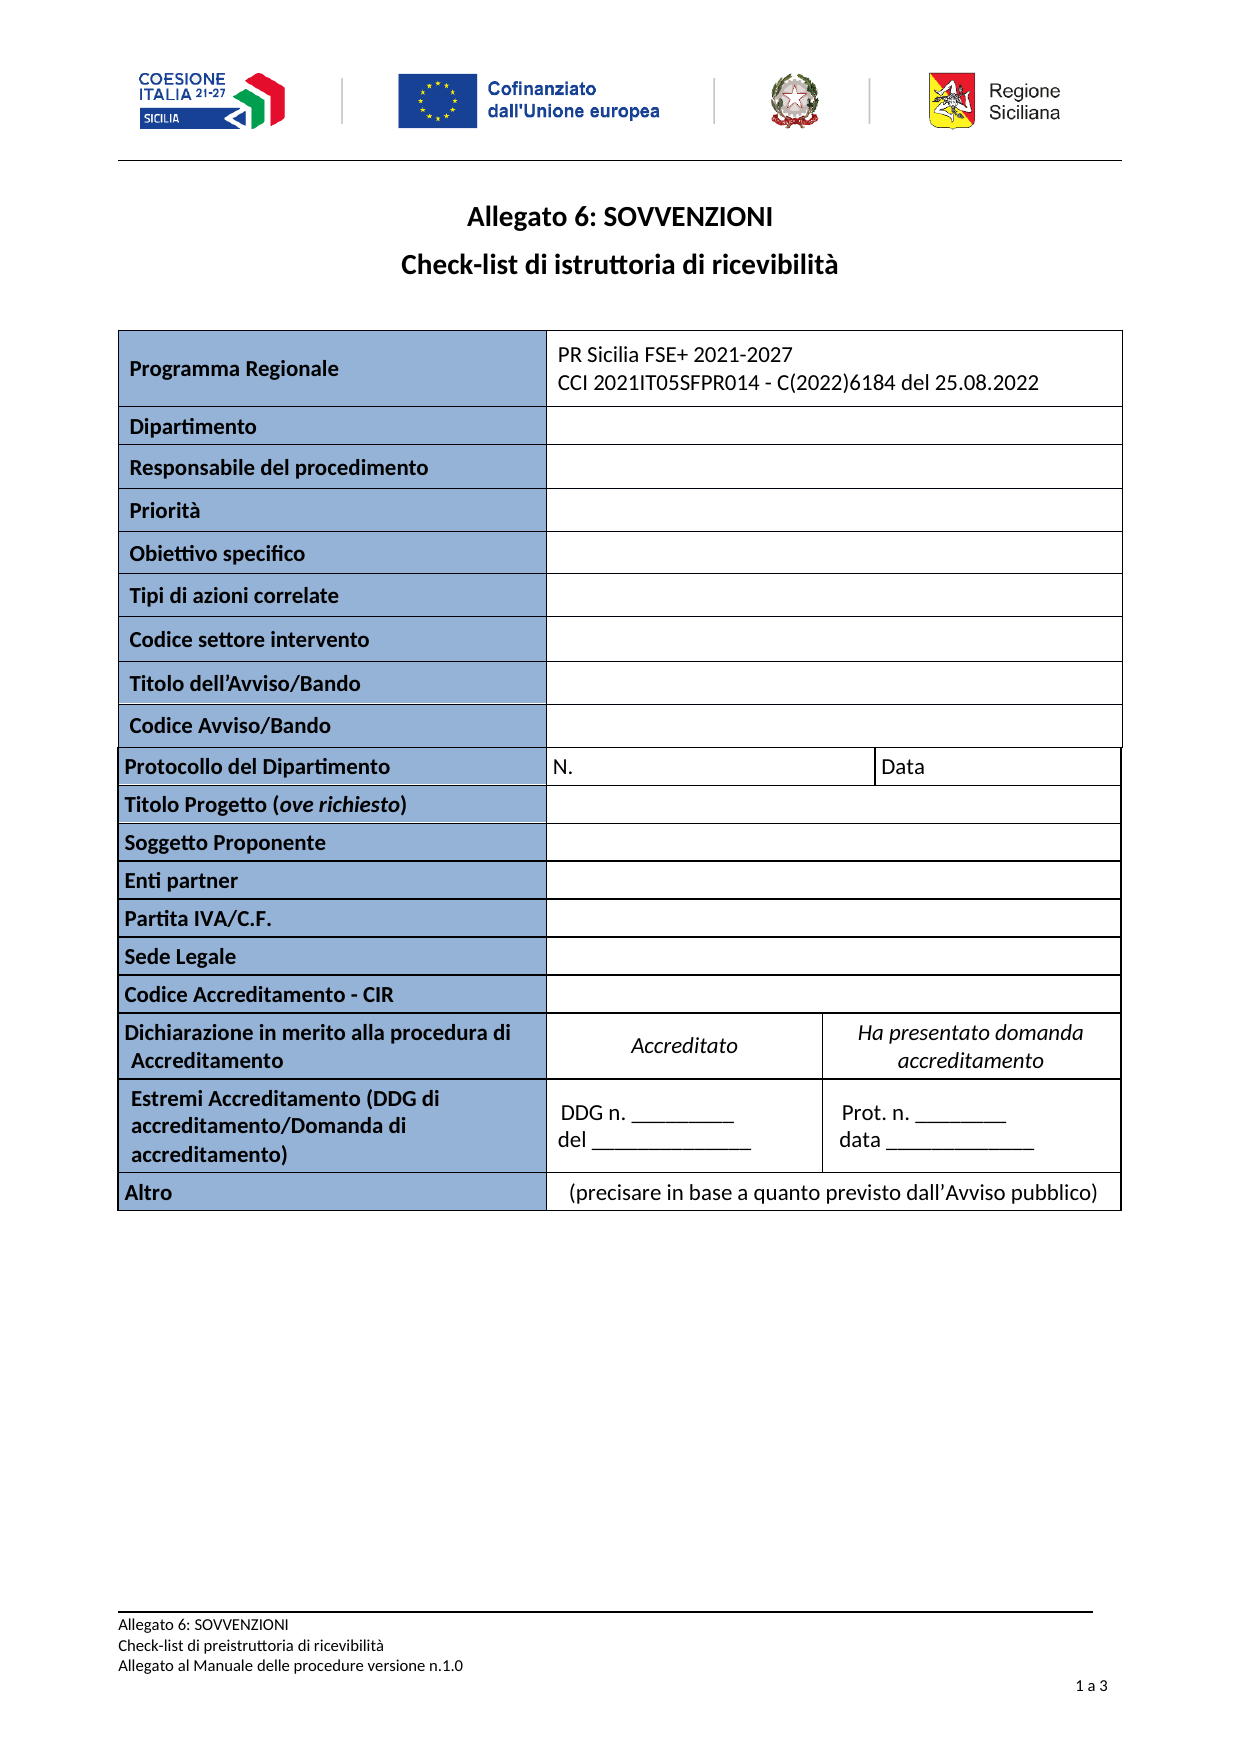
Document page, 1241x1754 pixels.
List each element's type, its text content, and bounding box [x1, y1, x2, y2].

table_cell [547, 662, 1122, 703]
table_cell Dipartimento [119, 407, 546, 444]
table_cell Accreditato [547, 1014, 822, 1078]
table_header PR Sicilia FSE+ 2021-2027 CCI 2021IT05SFPR014 - C(2022)6184 del 25.08.2022 [547, 331, 1122, 406]
table_cell [547, 489, 1122, 531]
table_cell Ha presentato domanda accreditamento [823, 1014, 1120, 1078]
table_cell Estremi Accreditamento (DDG di accreditamento/Domanda di accreditamento) [119, 1080, 546, 1172]
table_cell Soggetto Proponente [119, 824, 546, 860]
table_cell Dichiarazione in merito alla procedura di Accreditamento [119, 1014, 546, 1078]
table_cell Codice Avviso/Bando [119, 705, 546, 747]
table_cell Codice settore intervento [119, 617, 546, 661]
picture [138, 44, 1102, 158]
table_cell Sede Legale [119, 938, 546, 974]
table_cell [547, 705, 1122, 747]
table_cell Codice Accreditamento - CIR [119, 976, 546, 1012]
table_cell Protocollo del Dipartimento [119, 748, 546, 784]
table_cell DDG n. _________ del ______________ [547, 1080, 822, 1172]
table_cell [547, 786, 1120, 822]
table_cell [547, 617, 1122, 661]
table_cell Enti partner [119, 862, 546, 898]
table_cell Partita IVA/C.F. [119, 900, 546, 936]
table_cell Obiettivo specifico [119, 532, 546, 573]
table_cell [547, 445, 1122, 488]
table_cell [547, 532, 1122, 573]
table_cell [547, 938, 1120, 974]
table_cell [547, 862, 1120, 898]
table_cell [547, 900, 1120, 936]
table_header Programma Regionale [119, 331, 546, 406]
table_cell Altro [119, 1173, 546, 1210]
table_cell [547, 824, 1120, 860]
table_cell [547, 574, 1122, 616]
table_cell [547, 407, 1122, 444]
table_cell Responsabile del procedimento [119, 445, 546, 488]
table_cell (precisare in base a quanto previsto dall’Avviso pubblico) [547, 1173, 1120, 1210]
table_cell Priorità [119, 489, 546, 531]
list Check-list di istruttoria di ricevibilità [118, 246, 1122, 281]
table_cell Prot. n. ________ data _____________ [823, 1080, 1120, 1172]
table_cell N. [547, 748, 874, 784]
table_cell [547, 976, 1120, 1012]
table_cell Titolo Progetto (ove richiesto) [119, 786, 546, 822]
table_cell Titolo dell’Avviso/Bando [119, 662, 546, 703]
list Allegato 6: SOVVENZIONI [118, 198, 1122, 233]
table_cell Data [876, 748, 1120, 784]
table_cell Tipi di azioni correlate [119, 574, 546, 616]
